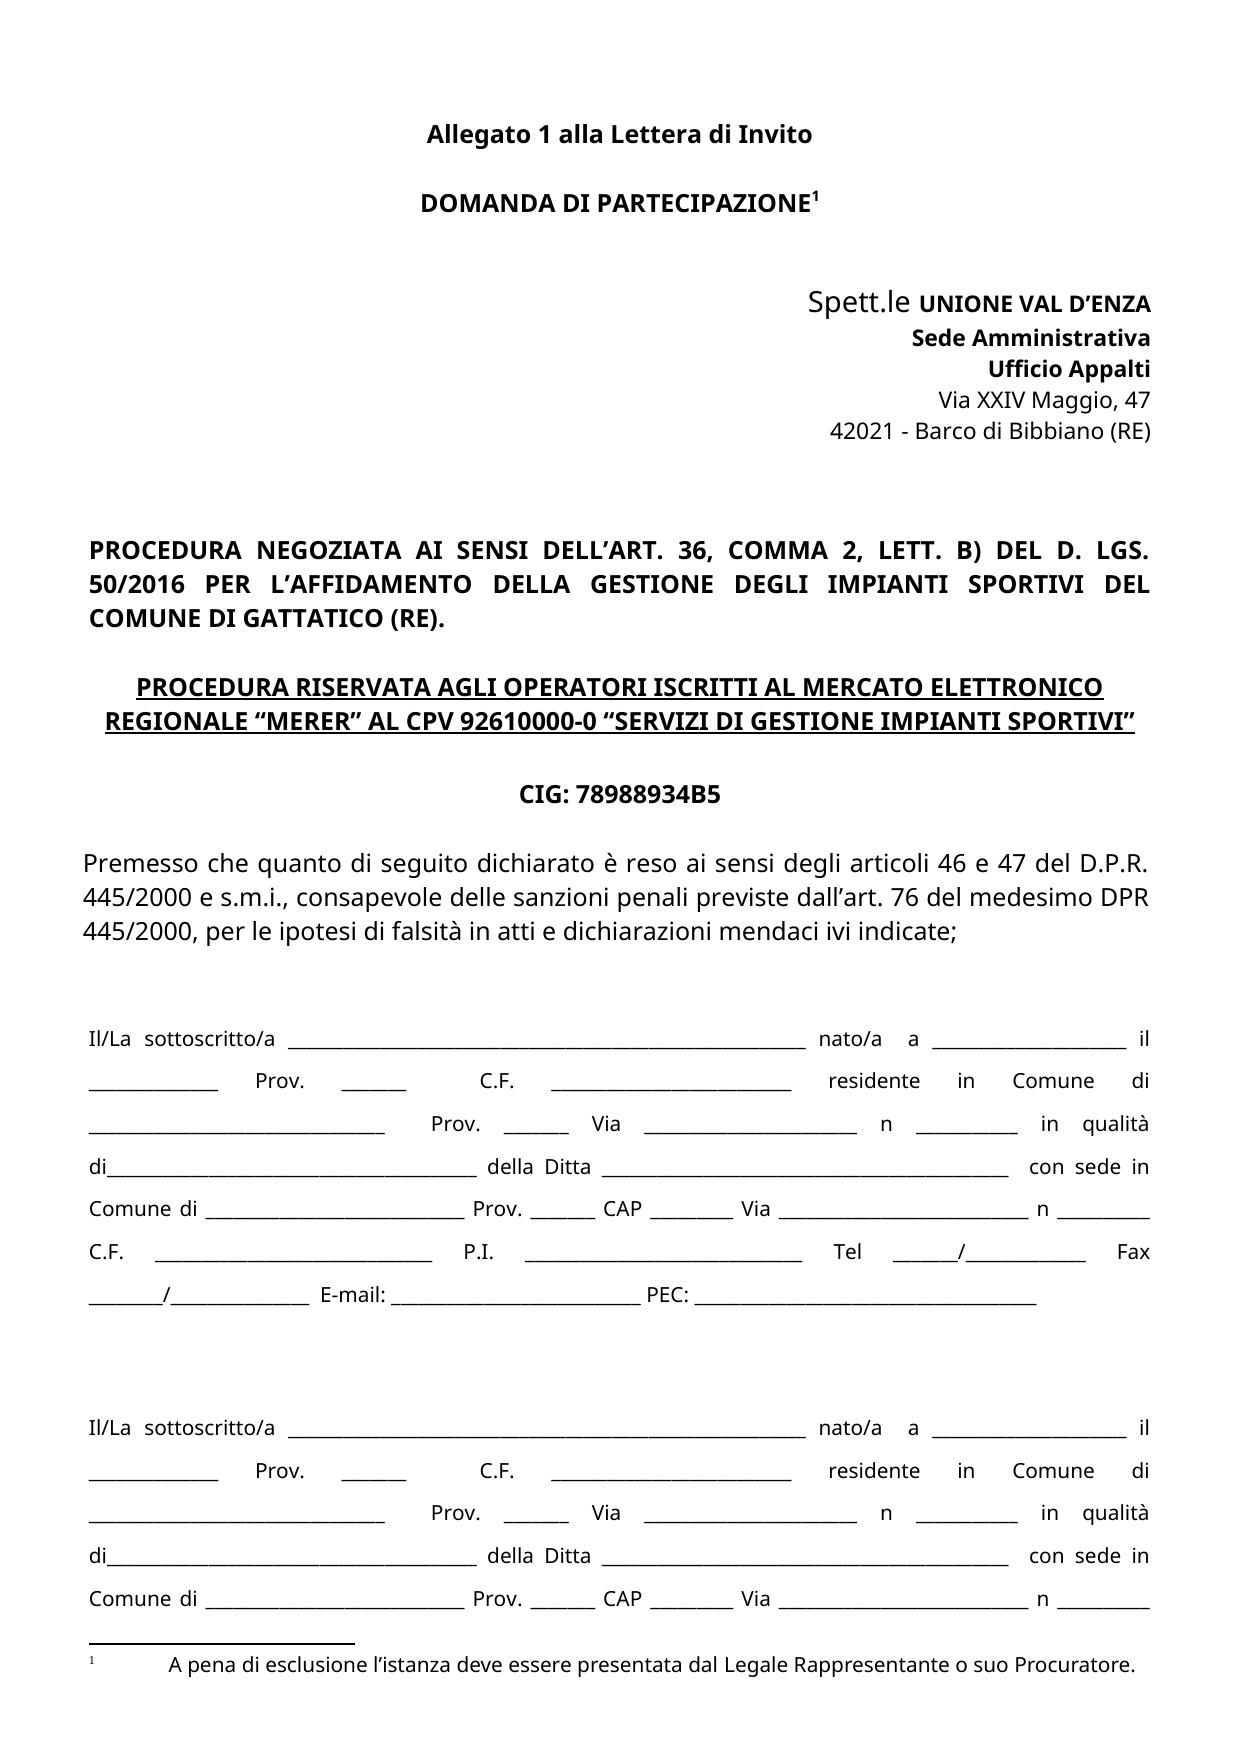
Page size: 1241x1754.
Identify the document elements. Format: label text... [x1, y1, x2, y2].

text PROCEDURA RISERVATA AGLI OPERATORI ISCRITTI AL MERCATO ELETTRONICO REGIONALE “MERER” AL CPV 92610000-0 “SERVIZI DI GESTIONE IMPIANTI SPORTIVI” [89, 669, 1151, 737]
text Sede Amministrativa [126, 321, 1151, 353]
text Via XXIV Maggio, 47 [126, 384, 1151, 415]
text 42021 - Barco di Bibbiano (RE) [126, 415, 1151, 446]
text Ufficio Appalti [126, 353, 1151, 384]
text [89, 1413, 1151, 1612]
text PROCEDURA NEGOZIATA AI SENSI DELL’ART. 36, COMMA 2, LETT. B) DEL D. LGS. 50/2016 PER L’AFFIDAMENTO DELLA GESTIONE DEGLI IMPIANTI SPORTIVI DEL COMUNE DI GATTATICO (RE). [89, 533, 1151, 635]
text Premesso che quanto di seguito dichiarato è reso ai sensi degli articoli 46 e 47 del D.P.R. 445/2000 e s.m.i., consapevole delle sanzioni penali previste dall’art. 76 del medesimo DPR 445/2000, per le ipotesi di falsità in atti e dichiarazioni mendaci ivi indicate; [83, 845, 1151, 947]
text CIG: 78988934B5 [89, 777, 1151, 811]
text DOMANDA DI PARTECIPAZIONE [89, 185, 1151, 219]
text Allegato 1 alla Lettera di Invito [89, 117, 1151, 151]
text Spett.le UNIONE VAL D’ENZA [126, 282, 1151, 321]
